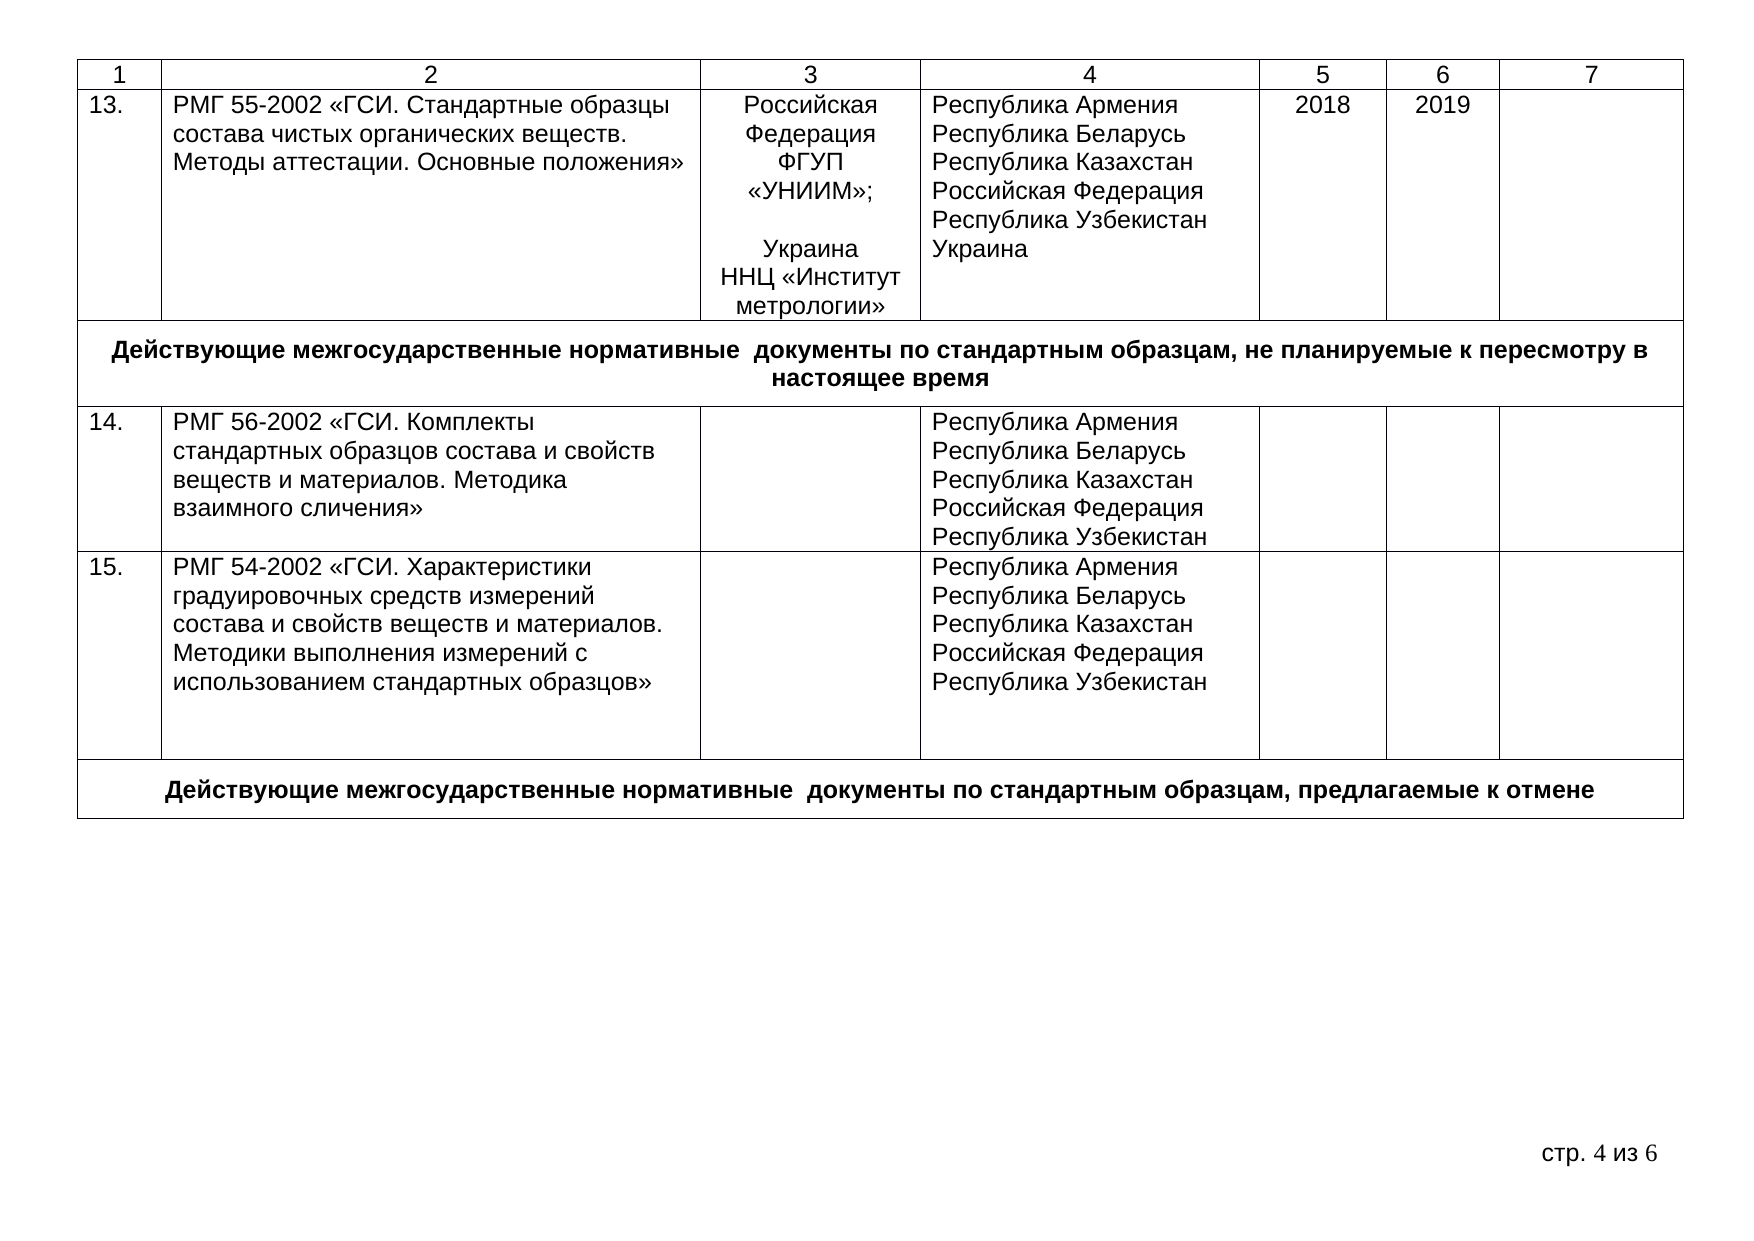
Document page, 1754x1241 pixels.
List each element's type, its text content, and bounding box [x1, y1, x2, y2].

table_cell [78, 407, 161, 551]
table_header 4 [921, 60, 1259, 89]
table_header 7 [1500, 60, 1683, 89]
table_cell 2018 [1260, 90, 1386, 320]
table_cell [1387, 407, 1499, 551]
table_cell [921, 90, 1259, 320]
table_cell [78, 90, 161, 320]
table_cell РМГ 55-2002 «ГСИ. Стандартные образцы состава чистых органических веществ. Методы аттестации. Основные положения» [162, 90, 700, 320]
table_header 2 [162, 60, 700, 89]
table_cell [1500, 552, 1683, 759]
table_header 6 [1387, 60, 1499, 89]
table_cell РМГ 54-2002 «ГСИ. Характеристики градуировочных средств измерений состава и свойств веществ и материалов. Методики выполнения измерений с использованием стандартных образцов» [162, 552, 700, 759]
table_cell Действующие межгосударственные нормативные документы по стандартным образцам, не планируемые к пересмотру в настоящее время [78, 321, 1683, 406]
table_cell [701, 552, 920, 759]
table_cell 2019 [1387, 90, 1499, 320]
table_cell [701, 407, 920, 551]
table_cell [78, 552, 161, 759]
table_cell [1500, 90, 1683, 320]
table_cell Действующие межгосударственные нормативные документы по стандартным образцам, предлагаемые к отмене [78, 760, 1683, 818]
table_cell [1387, 552, 1499, 759]
table_cell РМГ 56-2002 «ГСИ. Комплекты стандартных образцов состава и свойств веществ и материалов. Методика взаимного сличения» [162, 407, 700, 551]
table_header 5 [1260, 60, 1386, 89]
table_header 1 [78, 60, 161, 89]
table_cell Республика Армения Республика Беларусь Республика Казахстан Российская Федерация Республика Узбекистан [921, 407, 1259, 551]
table_cell Российская Федерация ФГУП «УНИИМ»; Украина ННЦ «Институт метрологии» [701, 90, 920, 320]
table_cell [1260, 407, 1386, 551]
table_cell [1500, 407, 1683, 551]
table_cell [1260, 552, 1386, 759]
table_header 3 [701, 60, 920, 89]
table_cell Республика Армения Республика Беларусь Республика Казахстан Российская Федерация Республика Узбекистан [921, 552, 1259, 759]
